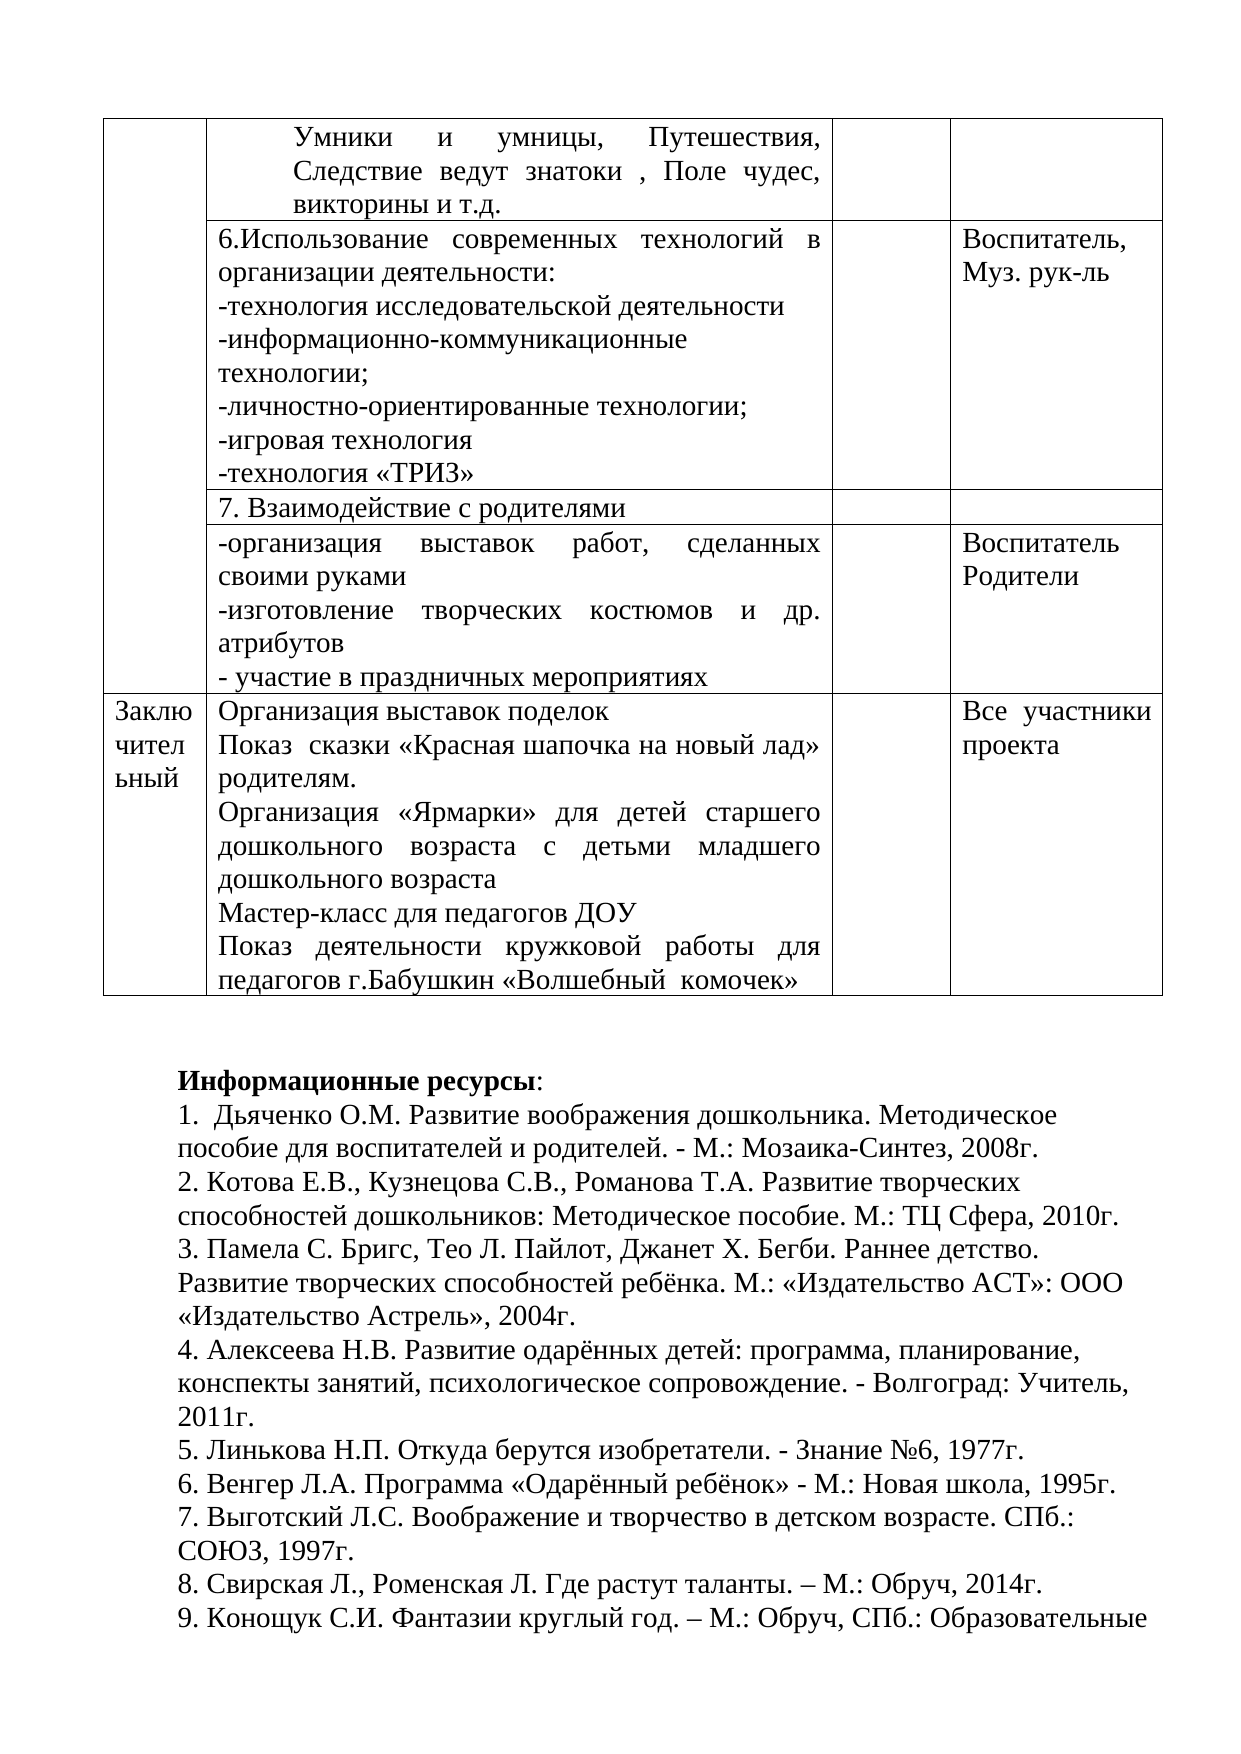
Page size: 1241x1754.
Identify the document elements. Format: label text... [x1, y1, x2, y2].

table_cell -организация выставок работ, сделанных своими руками -изготовление творческих костюмов и др. атрибутов - участие в праздничных мероприятиях [207, 525, 832, 692]
table_cell Заключительный [104, 694, 206, 995]
table_cell Все участники проекта [951, 694, 1162, 995]
table_cell Воспитатель Родители [951, 525, 1162, 692]
table_cell [833, 119, 950, 220]
table_cell [951, 490, 1162, 524]
table_cell 7. Взаимодействие с родителями [207, 490, 832, 524]
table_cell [951, 119, 1162, 220]
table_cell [207, 119, 832, 220]
table_cell 6.Использование современных технологий в организации деятельности: -технология исследовательской деятельности -информационно-коммуникационные технологии; -личностно-ориентированные технологии; -игровая технология -технология «ТРИЗ» [207, 221, 832, 489]
table_cell [833, 490, 950, 524]
table_cell Организация выставок поделок Показ сказки «Красная шапочка на новый лад» родителям. Организация «Ярмарки» для детей старшего дошкольного возраста с детьми младшего дошкольного возраста Мастер-класс для педагогов ДОУ Показ деятельности кружковой работы для педагогов г.Бабушкин «Волшебный комочек» [207, 694, 832, 995]
table_cell [833, 525, 950, 692]
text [177, 1063, 1152, 1634]
table_cell Воспитатель, Муз. рук-ль [951, 221, 1162, 489]
table_cell [833, 694, 950, 995]
table_cell [833, 221, 950, 489]
